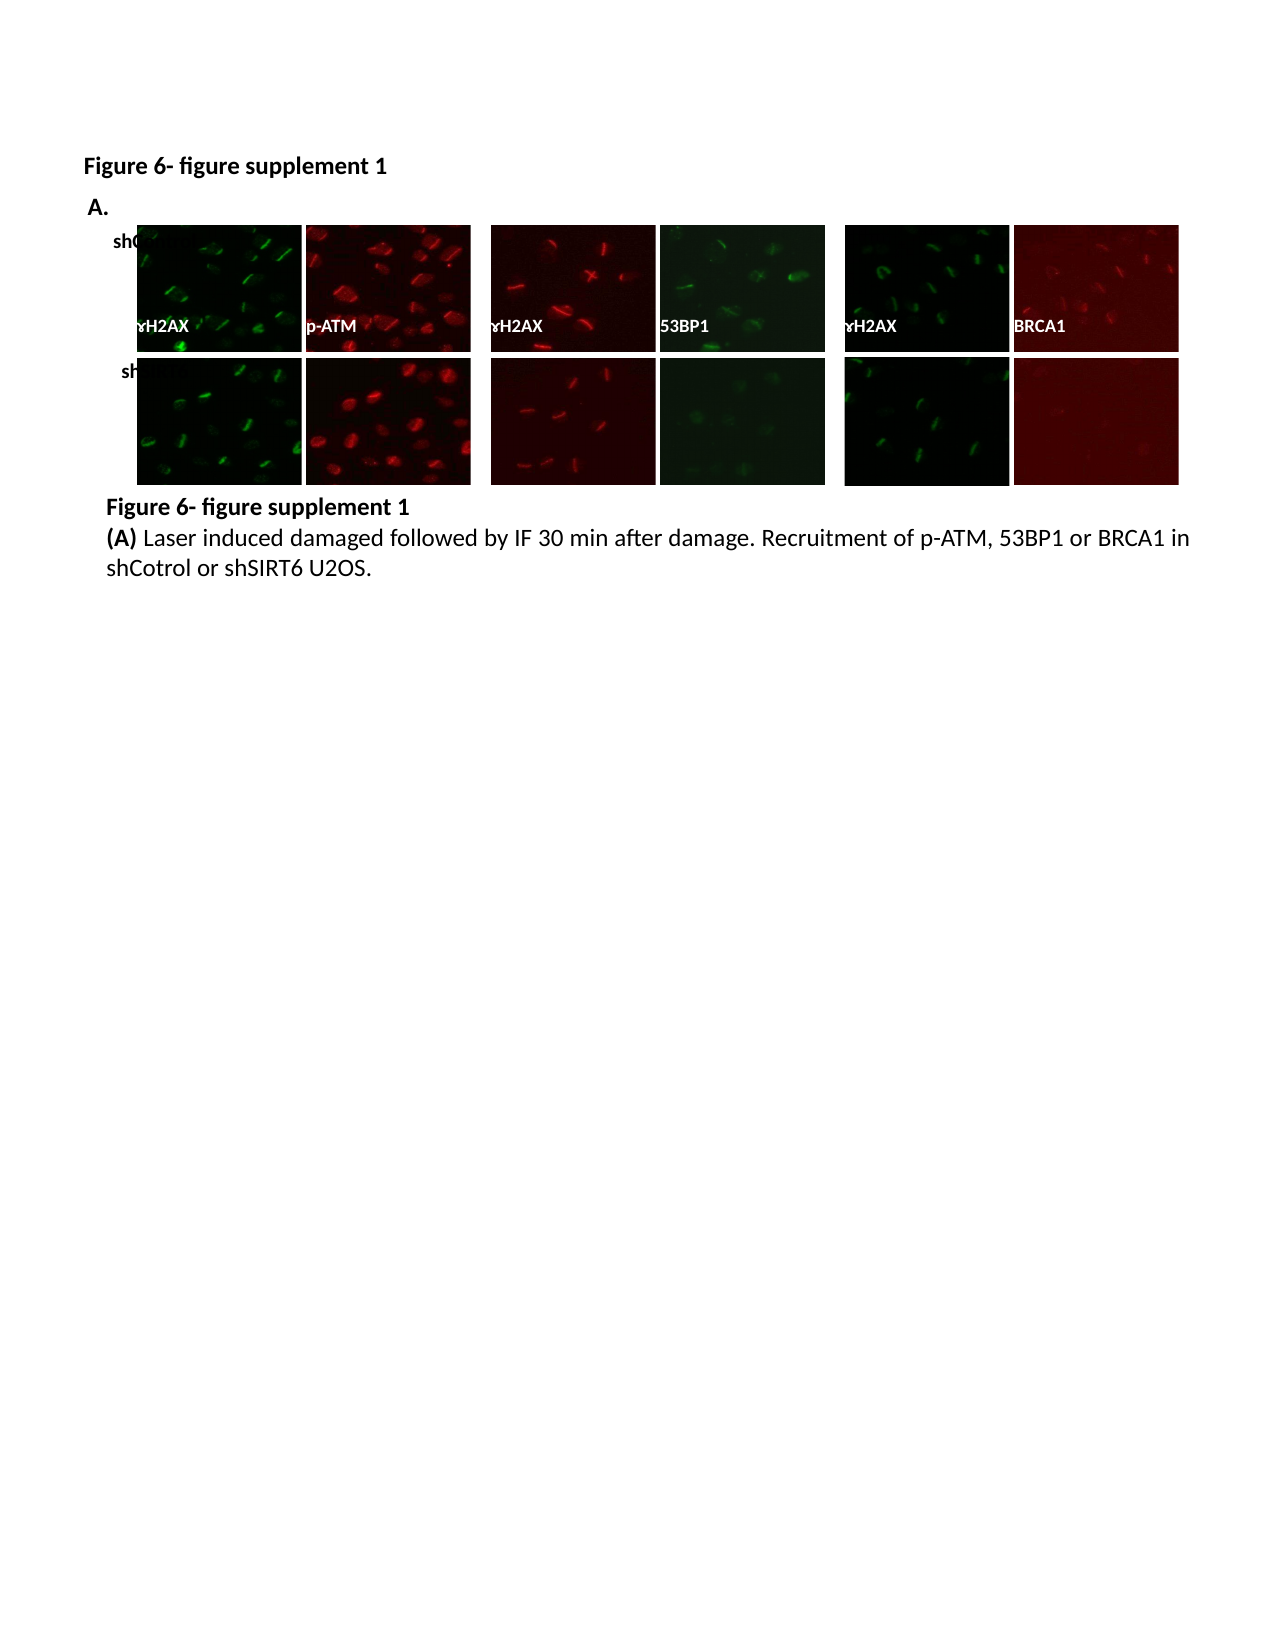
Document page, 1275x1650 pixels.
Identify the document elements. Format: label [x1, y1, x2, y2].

picture [306, 225, 471, 352]
picture [306, 358, 471, 485]
picture [491, 225, 656, 352]
picture [1014, 225, 1179, 352]
picture [844, 357, 1010, 486]
picture [137, 225, 302, 352]
picture [137, 358, 302, 485]
picture [845, 225, 1010, 352]
picture [491, 358, 656, 485]
picture [1014, 358, 1179, 485]
